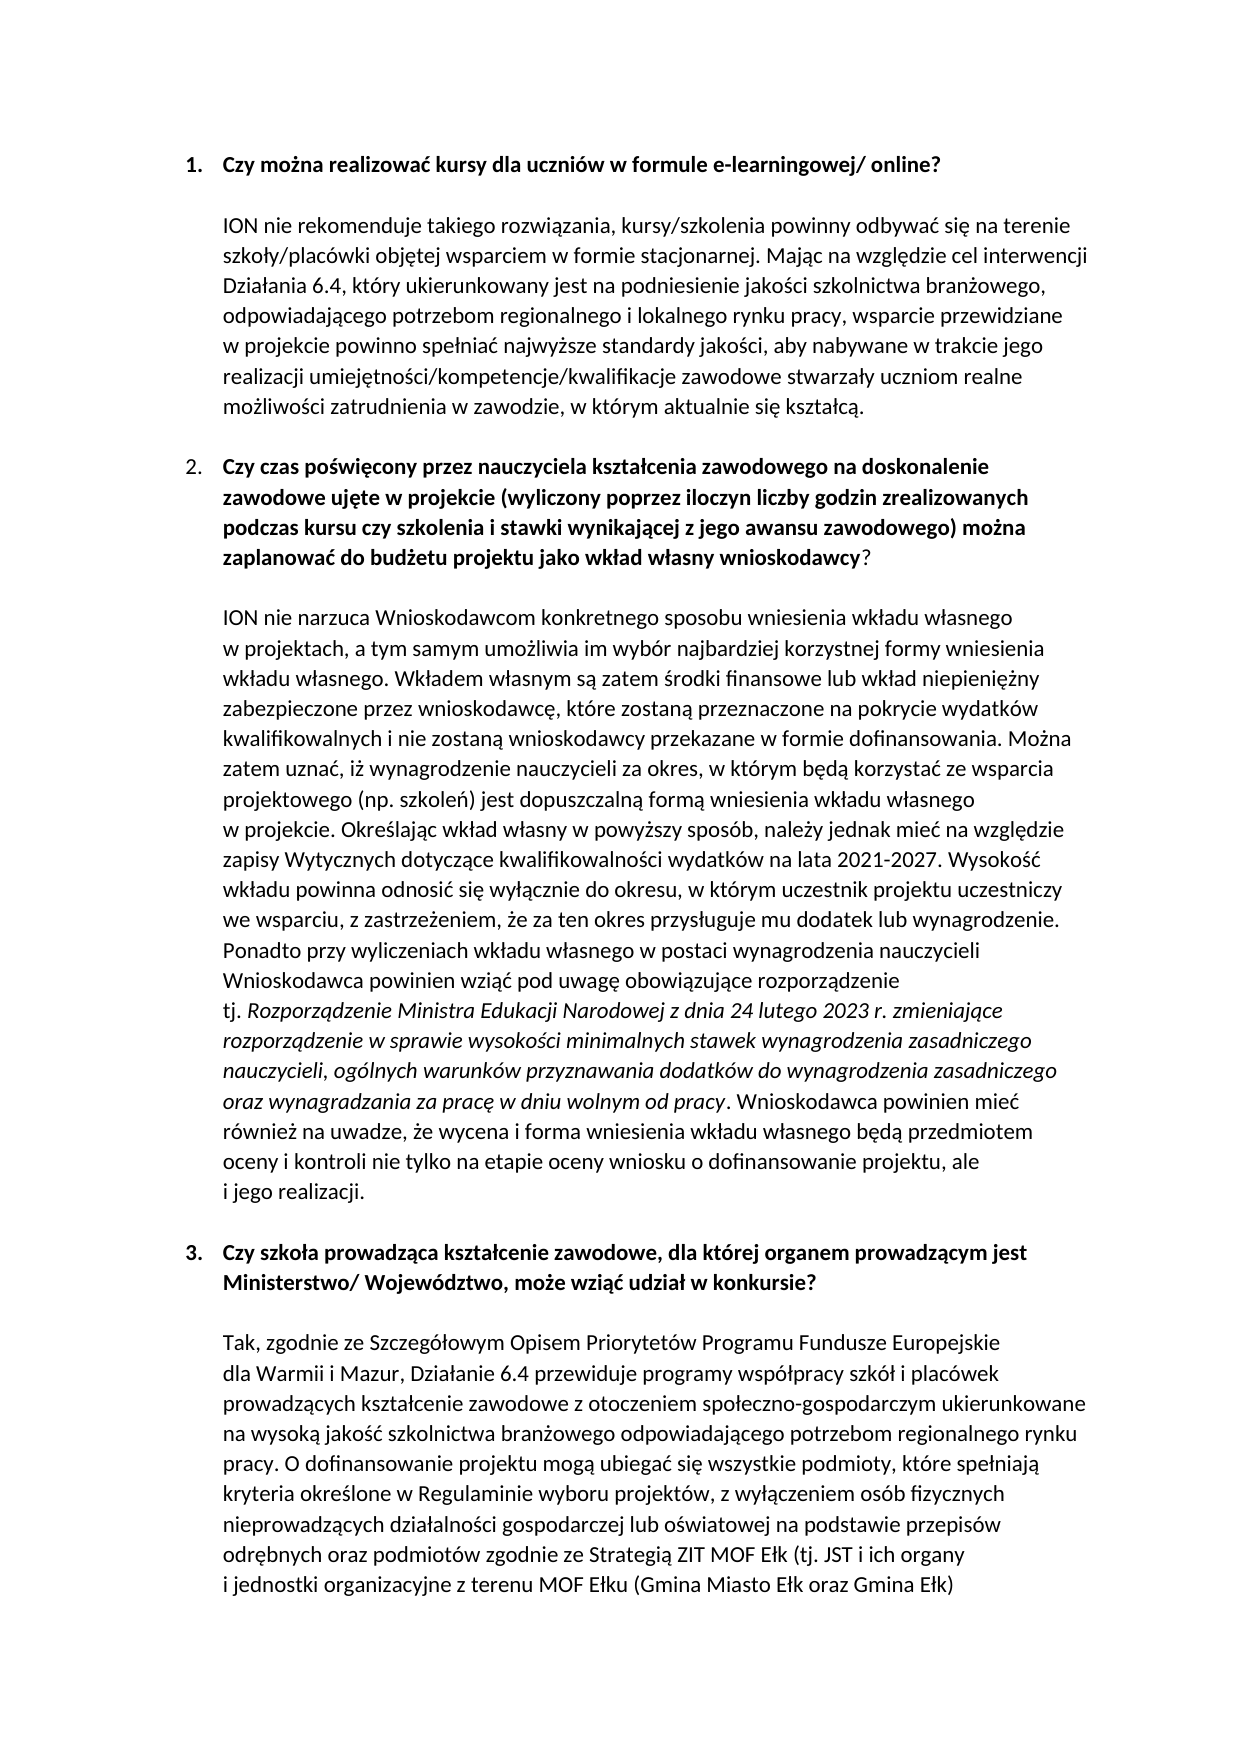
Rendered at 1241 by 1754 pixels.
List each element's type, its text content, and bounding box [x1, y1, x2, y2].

list ION nie narzuca Wnioskodawcom konkretnego sposobu wniesienia wkładu własnego w projektach, a tym samym umożliwia im wybór najbardziej korzystnej formy wniesienia wkładu własnego. Wkładem własnym są zatem środki finansowe lub wkład niepieniężny zabezpieczone przez wnioskodawcę, które zostaną przeznaczone na pokrycie wydatków kwalifikowalnych i nie zostaną wnioskodawcy przekazane w formie dofinansowania. Można zatem uznać, iż wynagrodzenie nauczycieli za okres, w którym będą korzystać ze wsparcia projektowego (np. szkoleń) jest dopuszczalną formą wniesienia wkładu własnego w projekcie. Określając wkład własny w powyższy sposób, należy jednak mieć na względzie zapisy Wytycznych dotyczące kwalifikowalności wydatków na lata 2021-2027. Wysokość wkładu powinna odnosić się wyłącznie do okresu, w którym uczestnik projektu uczestniczy we wsparciu, z zastrzeżeniem, że za ten okres przysługuje mu dodatek lub wynagrodzenie. Ponadto przy wyliczeniach wkładu własnego w postaci wynagrodzenia nauczycieli Wnioskodawca powinien wziąć pod uwagę obowiązujące rozporządzenie tj. Rozporządzenie Ministra Edukacji Narodowej z dnia 24 lutego 2023 r. zmieniające rozporządzenie w sprawie wysokości minimalnych stawek wynagrodzenia zasadniczego nauczycieli, ogólnych warunków przyznawania dodatków do wynagrodzenia zasadniczego oraz wynagradzania za pracę w dniu wolnym od pracy. Wnioskodawca powinien mieć również na uwadze, że wycena i forma wniesienia wkładu własnego będą przedmiotem oceny i kontroli nie tylko na etapie oceny wniosku o dofinansowanie projektu, ale i jego realizacji. [223, 603, 1093, 1205]
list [223, 1328, 1093, 1598]
list Czy szkoła prowadząca kształcenie zawodowe, dla której organem prowadzącym jest Ministerstwo/ Województwo, może wziąć udział w konkursie? [185, 1238, 1093, 1296]
list ION nie rekomenduje takiego rozwiązania, kursy/szkolenia powinny odbywać się na terenie szkoły/placówki objętej wsparciem w formie stacjonarnej. Mając na względzie cel interwencji Działania 6.4, który ukierunkowany jest na podniesienie jakości szkolnictwa branżowego, odpowiadającego potrzebom regionalnego i lokalnego rynku pracy, wsparcie przewidziane w projekcie powinno spełniać najwyższe standardy jakości, aby nabywane w trakcie jego realizacji umiejętności/kompetencje/kwalifikacje zawodowe stwarzały uczniom realne możliwości zatrudnienia w zawodzie, w którym aktualnie się kształcą. [223, 211, 1093, 420]
list Czy można realizować kursy dla uczniów w formule e-learningowej/ online? [185, 150, 1093, 178]
list Czy czas poświęcony przez nauczyciela kształcenia zawodowego na doskonalenie zawodowe ujęte w projekcie (wyliczony poprzez iloczyn liczby godzin zrealizowanych podczas kursu czy szkolenia i stawki wynikającej z jego awansu zawodowego) można zaplanować do budżetu projektu jako wkład własny wnioskodawcy? [185, 452, 1093, 571]
